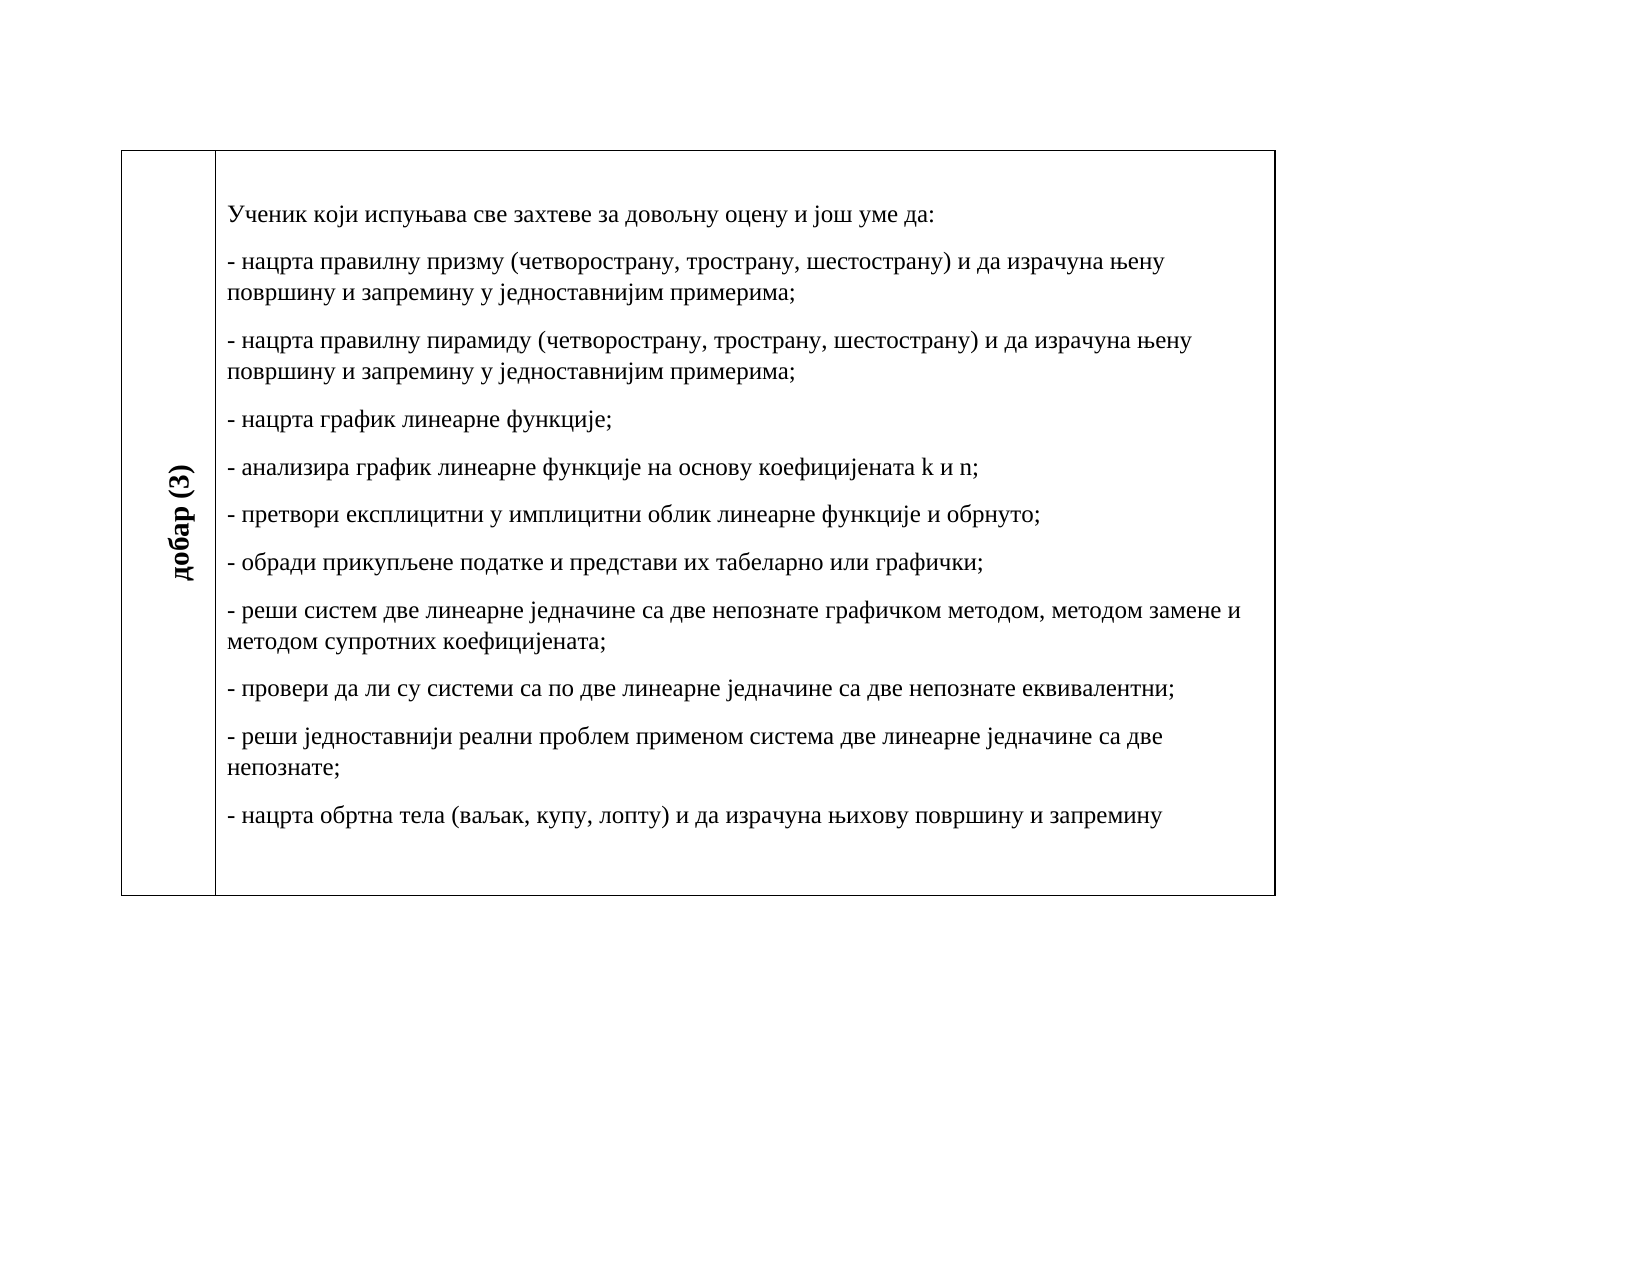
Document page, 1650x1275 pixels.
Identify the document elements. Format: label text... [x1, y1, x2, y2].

table_cell добар (3) [122, 151, 215, 895]
table_cell Ученик који испуњава све захтеве за довољну оцену и још уме да: - нацрта правилну призму (четворострану, тространу, шестострану) и да израчуна њену површину и запремину у једноставнијим примерима; - нацрта правилну пирамиду (четворострану, тространу, шестострану) и да израчуна њену површину и запремину у једноставнијим примерима; - нацрта график линеарне функције; - анализира график линеарне функције на основу коефицијената k и n; - претвори експлицитни у имплицитни облик линеарне функције и обрнуто; - обради прикупљене податке и представи их табеларно или графички; - реши систем две линеарне једначине са две непознате графичком методом, методом замене и методом супротних коефицијената; - провери да ли су системи са по две линеарне једначине са две непознате еквивалентни; - реши једноставнији реални проблем применом система две линеарне једначине са две непознате; - нацрта обртна тела (ваљак, купу, лопту) и да израчуна њихову површину и запремину [216, 151, 1274, 895]
